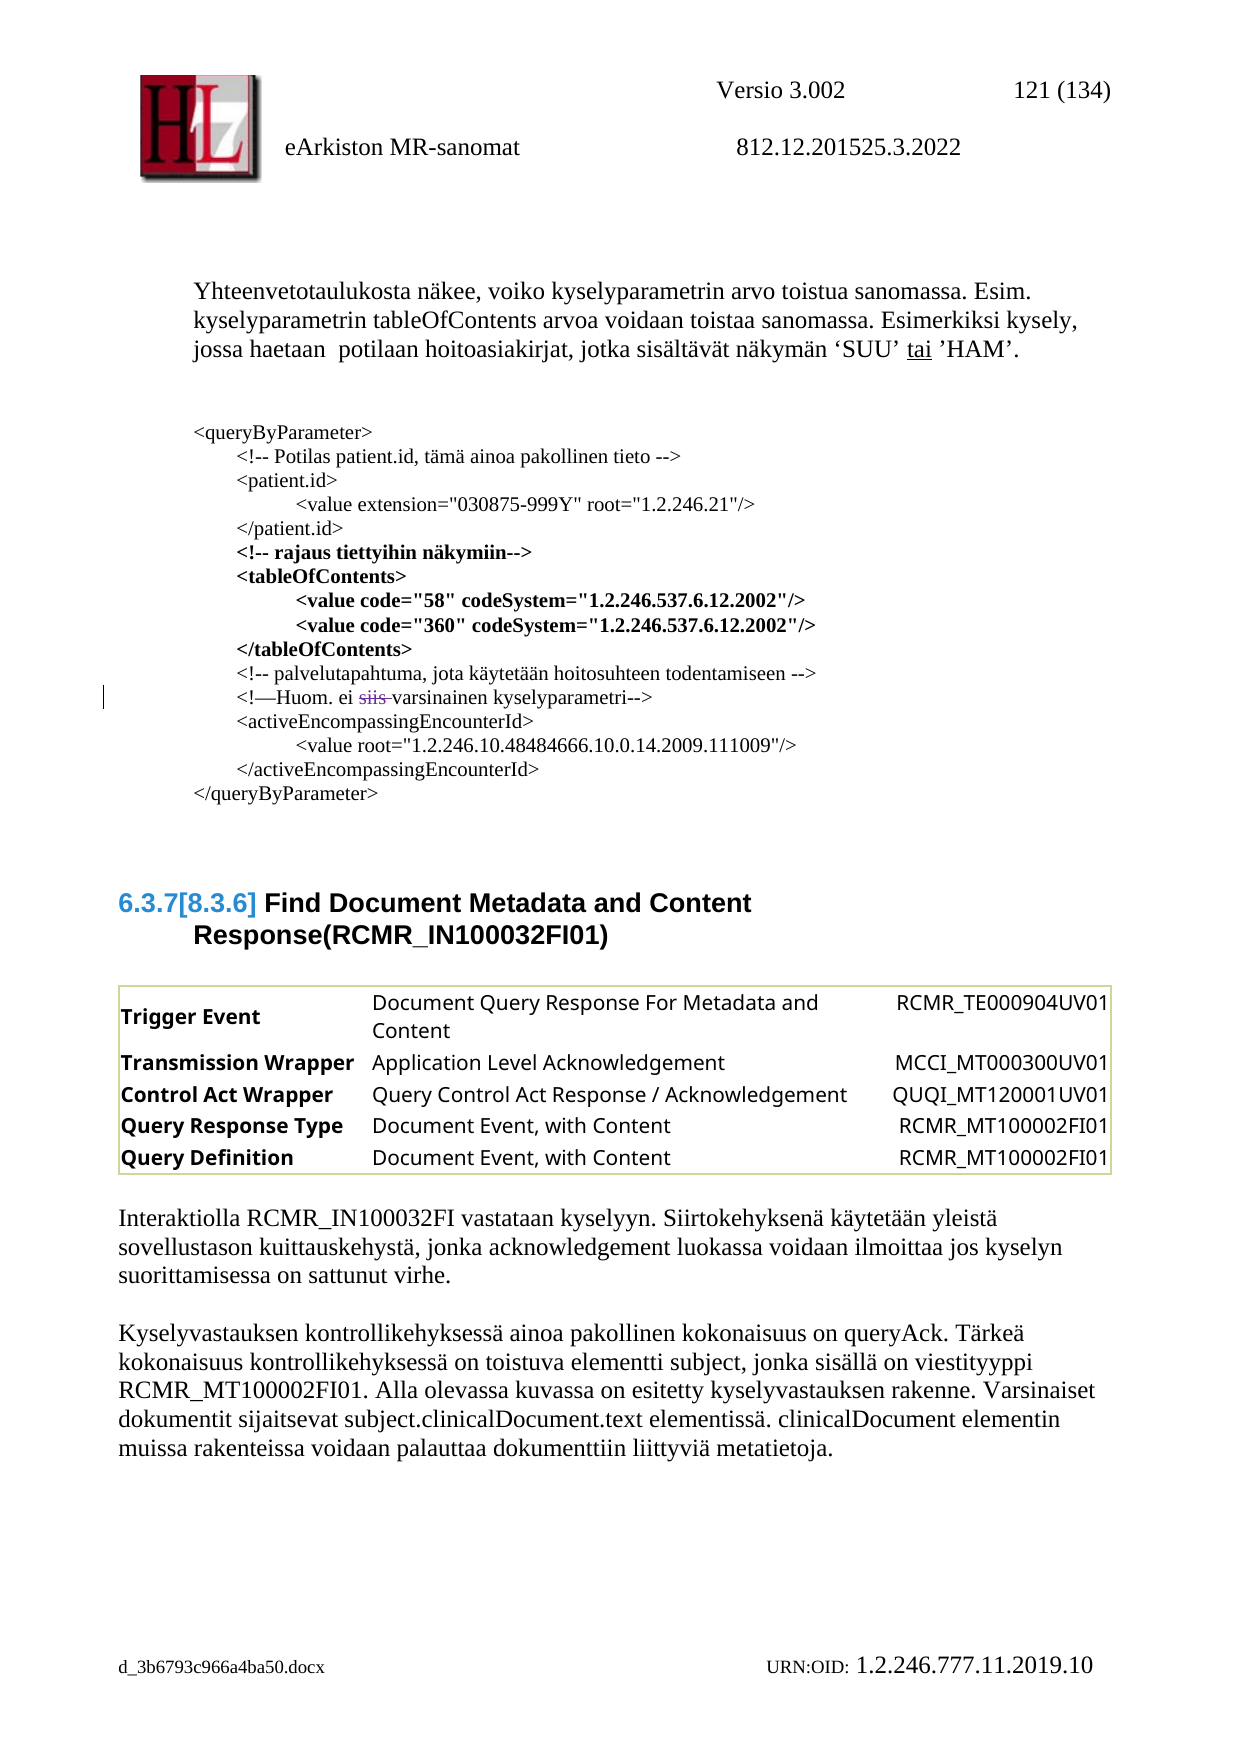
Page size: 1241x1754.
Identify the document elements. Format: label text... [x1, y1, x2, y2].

text <queryByParameter> <!-- Potilas patient.id, tämä ainoa pakollinen tieto --> <patient.id> <value extension="030875-999Y" root="1.2.246.21"/> </patient.id> <!-- rajaus tiettyihin näkymiin--> <tableOfContents> <value code="58" codeSystem="1.2.246.537.6.12.2002"/> [193, 420, 1122, 612]
subtitle Find Document Metadata and Content Response(RCMR_IN100032FI01) [118, 887, 1122, 950]
text Yhteenvetotaulukosta näkee, voiko kyselyparametrin arvo toistua sanomassa. Esim. kyselyparametrin tableOfContents arvoa voidaan toistaa sanomassa. Esimerkiksi kysely, jossa haetaan potilaan hoitoasiakirjat, jotka sisältävät näkymän ‘SUU’ tai ’HAM’. [193, 276, 1122, 362]
text Interaktiolla RCMR_IN100032FI vastataan kyselyyn. Siirtokehyksenä käytetään yleistä sovellustason kuittauskehystä, jonka acknowledgement luokassa voidaan ilmoittaa jos kyselyn suorittamisessa on sattunut virhe. [118, 1203, 1122, 1289]
picture [140, 75, 263, 183]
text <value code="360" codeSystem="1.2.246.537.6.12.2002"/> </tableOfContents> <!-- palvelutapahtuma, jota käytetään hoitosuhteen todentamiseen --> [193, 612, 1122, 685]
text Kyselyvastauksen kontrollikehyksessä ainoa pakollinen kokonaisuus on queryAck. Tärkeä kokonaisuus kontrollikehyksessä on toistuva elementti subject, jonka sisällä on viestityyppi RCMR_MT100002FI01. Alla olevassa kuvassa on esitetty kyselyvastauksen rakenne. Varsinaiset dokumentit sijaitsevat subject.clinicalDocument.text elementissä. clinicalDocument elementin muissa rakenteissa voidaan palauttaa dokumenttiin liittyviä metatietoja. [118, 1318, 1122, 1462]
text <!—Huom. ei varsinainen kyselyparametri--> <activeEncompassingEncounterId> <value root="1.2.246.10.48484666.10.0.14.2009.111009"/> </activeEncompassingEncounterId> </queryByParameter> [193, 685, 1122, 834]
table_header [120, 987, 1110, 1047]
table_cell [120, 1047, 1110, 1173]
